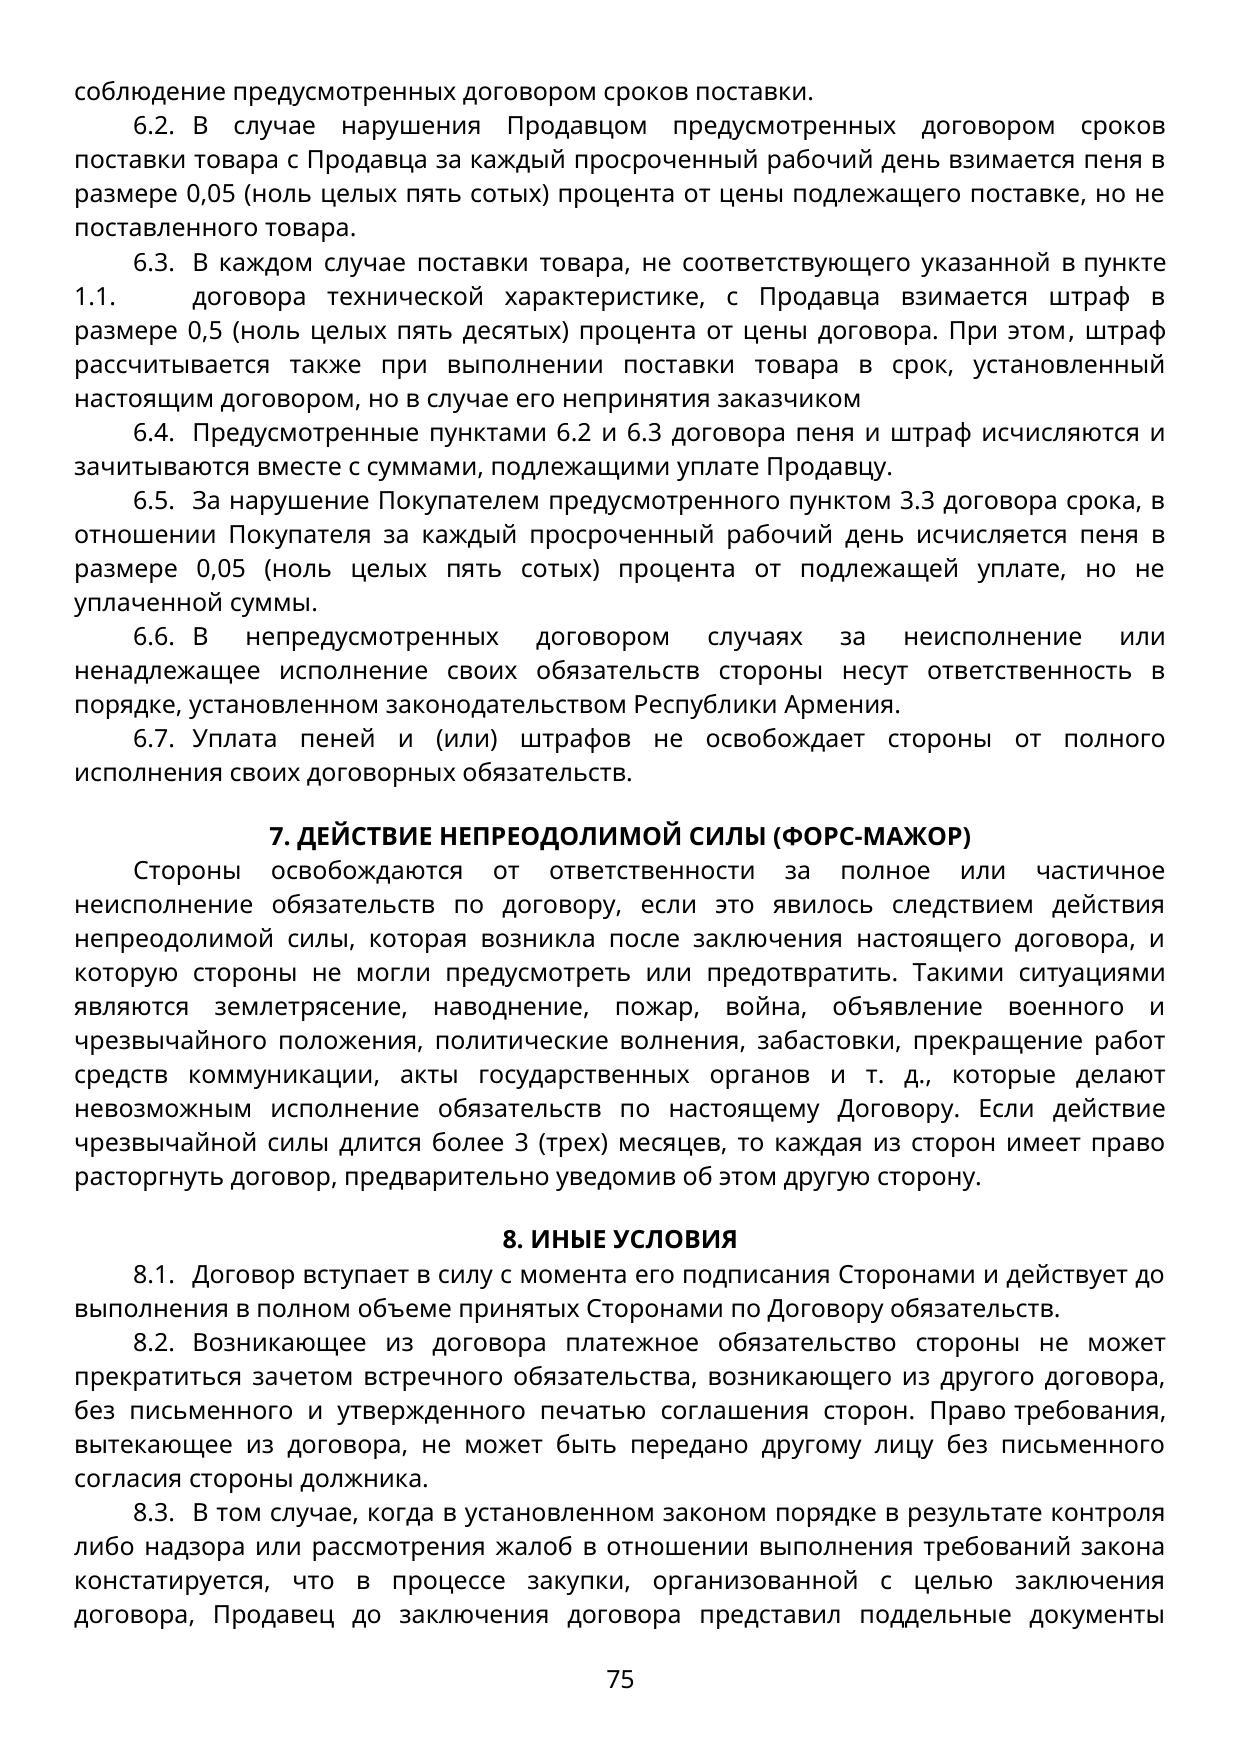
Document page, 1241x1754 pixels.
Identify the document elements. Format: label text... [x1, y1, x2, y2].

text 6.4. Предусмотренные пунктами 6.2 и 6.3 договора пеня и штраф исчисляются и зачитываются вместе с суммами, подлежащими уплате Продавцу. [74, 414, 1167, 483]
text 6.6. В непредусмотренных договором случаях за неисполнение или ненадлежащее исполнение своих обязательств стороны несут ответственность в порядке, установленном законодательством Республики Армения. [74, 619, 1167, 721]
text 7. ДЕЙСТВИЕ НЕПРЕОДОЛИМОЙ СИЛЫ (ФОРС-МАЖОР) [74, 818, 1167, 852]
text 6.2. В случае нарушения Продавцом предусмотренных договором сроков поставки товара с Продавца за каждый просроченный рабочий день взимается пеня в размере 0,05 (ноль целых пять сотых) процента от цены подлежащего поставке, но не поставленного товара. [74, 108, 1167, 244]
text 8.2. Возникающее из договора платежное обязательство стороны не может прекратиться зачетом встречного обязательства, возникающего из другого договора, без письменного и утвержденного печатью соглашения сторон. Право требования, вытекающее из договора, не может быть передано другому лицу без письменного согласия стороны должника. [74, 1324, 1167, 1495]
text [74, 74, 1167, 108]
text 6.7. Уплата пеней и (или) штрафов не освобождает стороны от полного исполнения своих договорных обязательств. [74, 721, 1167, 789]
text Стороны освобождаются от ответственности за полное или частичное неисполнение обязательств по договору, если это явилось следствием действия непреодолимой силы, которая возникла после заключения настоящего договора, и которую стороны не могли предусмотреть или предотвратить. Такими ситуациями являются землетрясение, наводнение, пожар, война, объявление военного и чрезвычайного положения, политические волнения, забастовки, прекращение работ средств коммуникации, акты государственных органов и т. д., которые делают невозможным исполнение обязательств по настоящему Договору. Если действие чрезвычайной силы длится более 3 (трех) месяцев, то каждая из сторон имеет право расторгнуть договор, предварительно уведомив об этом другую сторону. [74, 852, 1167, 1193]
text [74, 1495, 1167, 1631]
text 8.1. Договор вступает в силу с момента его подписания Сторонами и действует до выполнения в полном объеме принятых Сторонами по Договору обязательств. [74, 1256, 1167, 1324]
text 6.3. В каждом случае поставки товара, не соответствующего указанной в пункте 1.1. договора технической характеристике, с Продавца взимается штраф в размере 0,5 (ноль целых пять десятых) процента от цены договора. При этом, штраф рассчитывается также при выполнении поставки товара в срок, установленный настоящим договором, но в случае его непринятия заказчиком [74, 244, 1167, 414]
text 8. ИНЫЕ УСЛОВИЯ [74, 1222, 1167, 1256]
text 6.5. За нарушение Покупателем предусмотренного пунктом 3.3 договора срока, в отношении Покупателя за каждый просроченный рабочий день исчисляется пеня в размере 0,05 (ноль целых пять сотых) процента от подлежащей уплате, но не уплаченной суммы. [74, 483, 1167, 619]
